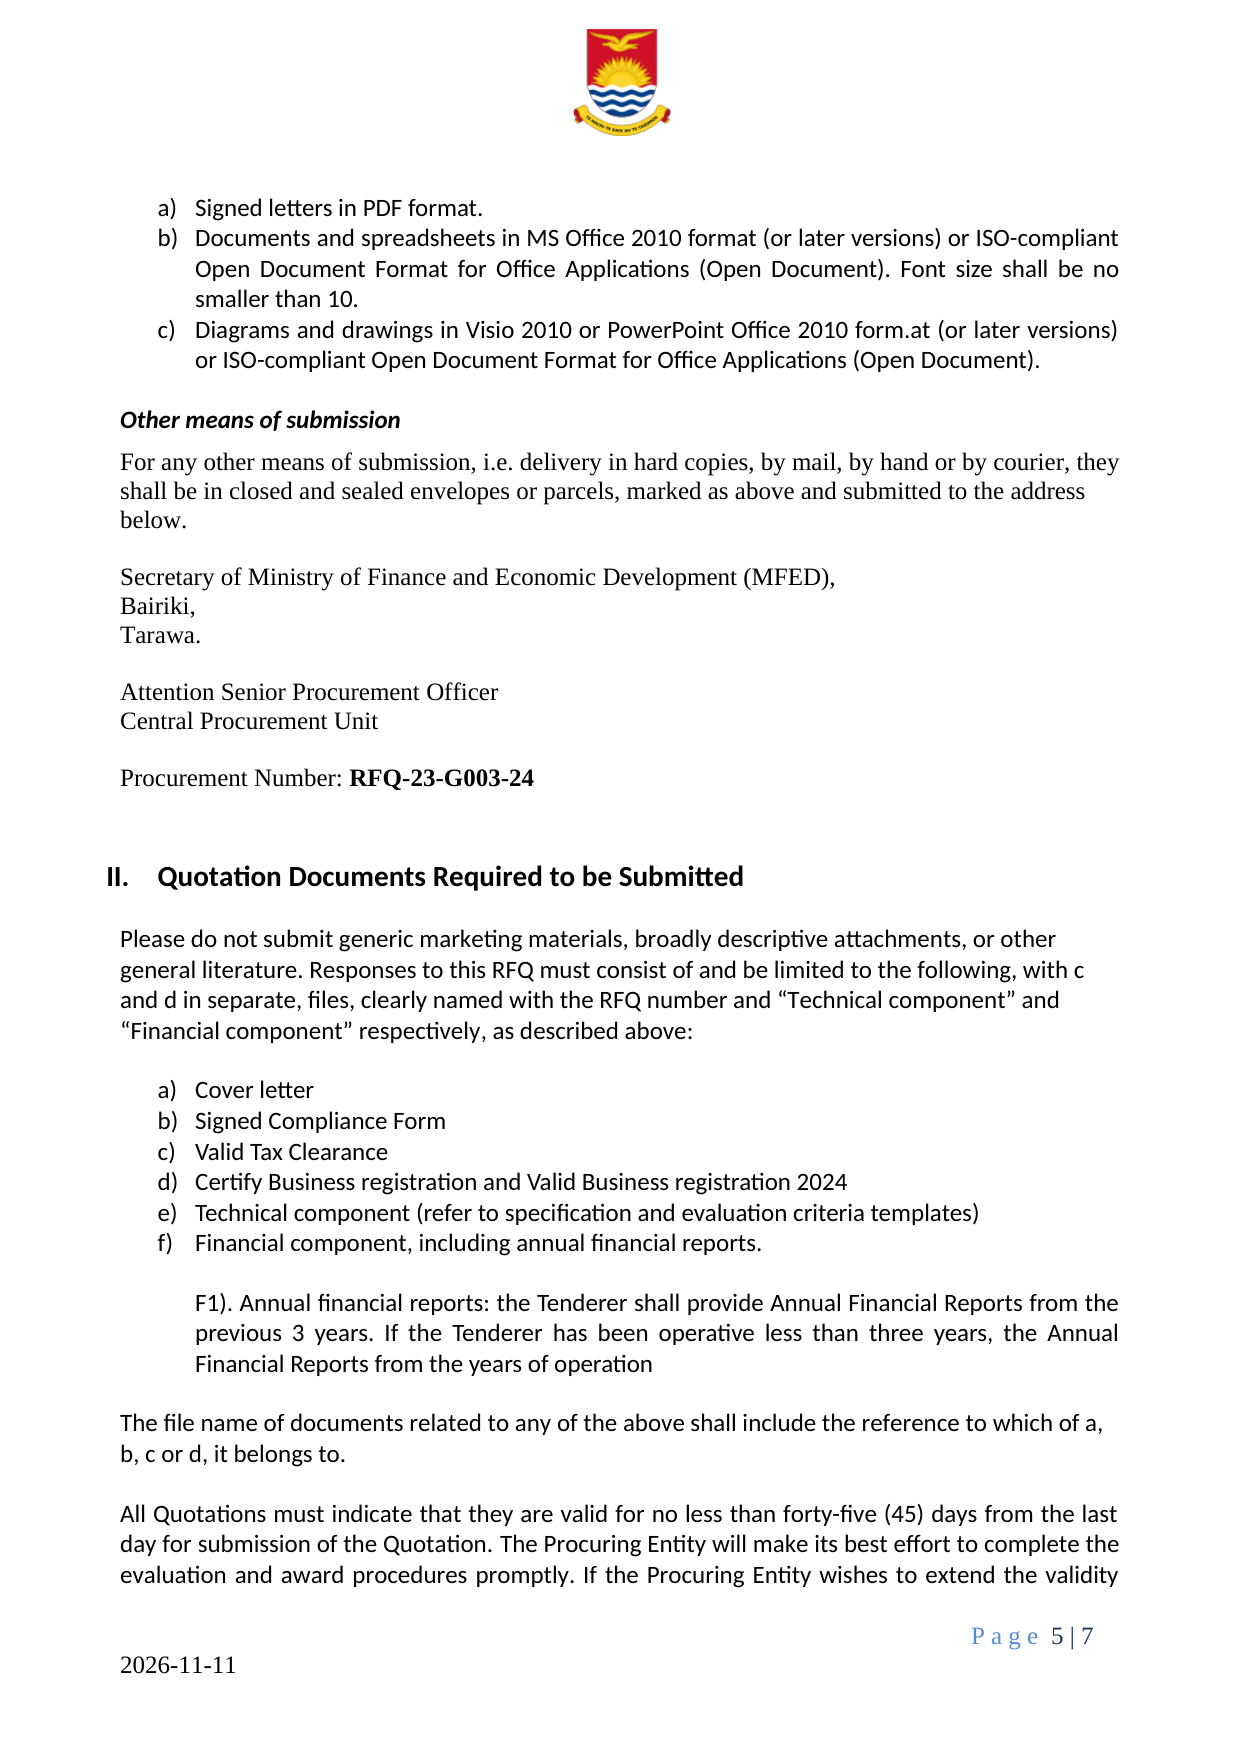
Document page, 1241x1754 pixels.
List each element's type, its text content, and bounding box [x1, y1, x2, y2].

text Procurement Number: RFQ-23-G003-24 [120, 763, 1120, 792]
text Bairiki, [120, 591, 1120, 620]
text Secretary of Ministry of Finance and Economic Development (MFED), [120, 562, 1120, 591]
text Central Procurement Unit [120, 706, 1120, 735]
text The file name of documents related to any of the above shall include the reference to which of a, b, c or d, it belongs to. [120, 1408, 1120, 1469]
text For any other means of submission, i.e. delivery in hard copies, by mail, by hand or by courier, they shall be in closed and sealed envelopes or parcels, marked as above and submitted to the address below. [120, 447, 1120, 533]
subtitle Quotation Documents Required to be Submitted [129, 858, 1120, 894]
text Tarawa. [120, 620, 1120, 648]
text Attention Senior Procurement Officer [120, 677, 1120, 706]
list F1). Annual financial reports: the Tenderer shall provide Annual Financial Reports from the previous 3 years. If the Tenderer has been operative less than three years, the Annual Financial Reports from the years of operation [195, 1287, 1120, 1378]
list Diagrams and drawings in Visio 2010 or PowerPoint Office 2010 form.at (or later versions) or ISO-compliant Open Document Format for Office Applications (Open Document). [157, 314, 1120, 375]
list Technical component (refer to specification and evaluation criteria templates) [157, 1197, 1120, 1227]
list Financial component, including annual financial reports. [157, 1227, 1120, 1258]
subtitle Other means of submission [120, 404, 1120, 435]
text Please do not submit generic marketing materials, broadly descriptive attachments, or other general literature. Responses to this RFQ must consist of and be limited to the following, with c and d in separate, files, clearly named with the RFQ number and “Technical component” and “Financial component” respectively, as described above: [120, 923, 1120, 1045]
picture [573, 29, 671, 136]
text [120, 1498, 1120, 1589]
list Documents and spreadsheets in MS Office 2010 format (or later versions) or ISO-compliant Open Document Format for Office Applications (Open Document). Font size shall be no smaller than 10. [157, 222, 1120, 314]
list Signed Compliance Form [157, 1105, 1120, 1136]
list Signed letters in PDF format. [157, 192, 1120, 222]
list Valid Tax Clearance [157, 1136, 1120, 1166]
list Certify Business registration and Valid Business registration 2024 [157, 1166, 1120, 1197]
list Cover letter [157, 1074, 1120, 1105]
